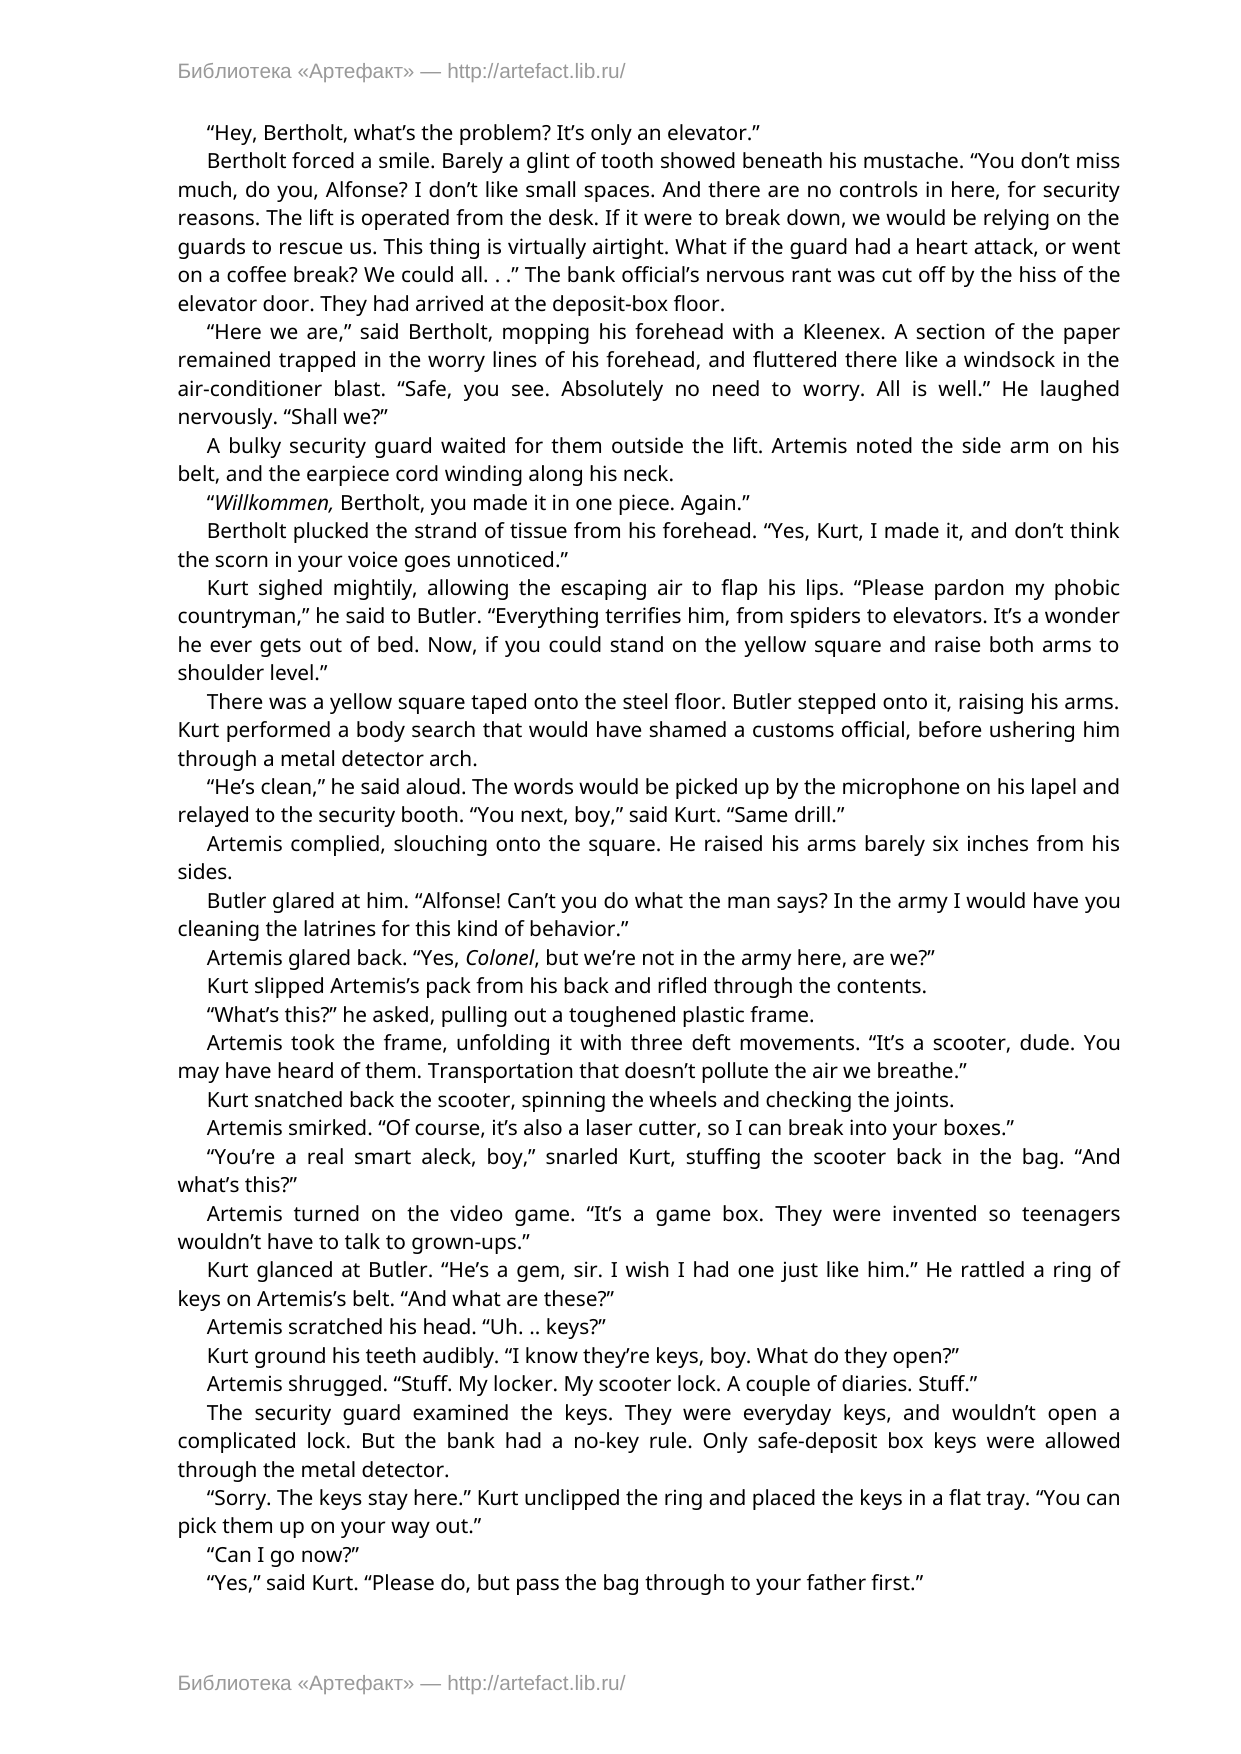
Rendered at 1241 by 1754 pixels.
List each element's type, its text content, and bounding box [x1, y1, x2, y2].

text Artemis shrugged. “Stuff. My locker. My scooter lock. A couple of diaries. Stuff.” [177, 1369, 1122, 1398]
text “Sorry. The keys stay here.” Kurt unclipped the ring and placed the keys in a flat tray. “You can pick them up on your way out.” [177, 1483, 1122, 1540]
text The security guard examined the keys. They were everyday keys, and wouldn’t open a complicated lock. But the bank had a no-key rule. Only safe-deposit box keys were allowed through the metal detector. [177, 1398, 1122, 1483]
text Kurt sighed mightily, allowing the escaping air to flap his lips. “Please pardon my phobic countryman,” he said to Butler. “Everything terrifies him, from spiders to elevators. It’s a wonder he ever gets out of bed. Now, if you could stand on the yellow square and raise both arms to shoulder level.” [177, 573, 1122, 687]
text “Can I go now?” [177, 1540, 1122, 1568]
text There was a yellow square taped onto the steel floor. Butler stepped onto it, raising his arms. Kurt performed a body search that would have shamed a customs official, before ushering him through a metal detector arch. [177, 687, 1122, 772]
text Artemis took the frame, unfolding it with three deft movements. “It’s a scooter, dude. You may have heard of them. Transportation that doesn’t pollute the air we breathe.” [177, 1028, 1122, 1085]
text “What’s this?” he asked, pulling out a toughened plastic frame. [177, 1000, 1122, 1028]
text “You’re a real smart aleck, boy,” snarled Kurt, stuffing the scooter back in the bag. “And what’s this?” [177, 1142, 1122, 1199]
text Artemis scratched his head. “Uh. .. keys?” [177, 1312, 1122, 1341]
text Bertholt forced a smile. Barely a glint of tooth showed beneath his mustache. “You don’t miss much, do you, Alfonse? I don’t like small spaces. And there are no controls in here, for security reasons. The lift is operated from the desk. If it were to break down, we would be relying on the guards to rescue us. This thing is virtually airtight. What if the guard had a heart attack, or went on a coffee break? We could all. . .” The bank official’s nervous rant was cut off by the hiss of the elevator door. They had arrived at the deposit-box floor. [177, 147, 1122, 317]
text Kurt ground his teeth audibly. “I know they’re keys, boy. What do they open?” [177, 1341, 1122, 1369]
text Kurt snatched back the scooter, spinning the wheels and checking the joints. [177, 1085, 1122, 1113]
text Artemis smirked. “Of course, it’s also a laser cutter, so I can break into your boxes.” [177, 1113, 1122, 1142]
text “Hey, Bertholt, what’s the problem? It’s only an elevator.” [177, 118, 1122, 147]
text “Yes,” said Kurt. “Please do, but pass the bag through to your father first.” [177, 1568, 1122, 1597]
text “He’s clean,” he said aloud. The words would be picked up by the microphone on his lapel and relayed to the security booth. “You next, boy,” said Kurt. “Same drill.” [177, 772, 1122, 829]
text Bertholt plucked the strand of tissue from his forehead. “Yes, Kurt, I made it, and don’t think the scorn in your voice goes unnoticed.” [177, 516, 1122, 573]
text Artemis glared back. “Yes, Colonel, but we’re not in the army here, are we?” [177, 943, 1122, 971]
text Artemis complied, slouching onto the square. He raised his arms barely six inches from his sides. [177, 829, 1122, 886]
text A bulky security guard waited for them outside the lift. Artemis noted the side arm on his belt, and the earpiece cord winding along his neck. [177, 431, 1122, 488]
text Butler glared at him. “Alfonse! Can’t you do what the man says? In the army I would have you cleaning the latrines for this kind of behavior.” [177, 886, 1122, 943]
text “Here we are,” said Bertholt, mopping his forehead with a Kleenex. A section of the paper remained trapped in the worry lines of his forehead, and fluttered there like a windsock in the air-conditioner blast. “Safe, you see. Absolutely no need to worry. All is well.” He laughed nervously. “Shall we?” [177, 317, 1122, 431]
text Kurt slipped Artemis’s pack from his back and rifled through the contents. [177, 971, 1122, 1000]
text “Willkommen, Bertholt, you made it in one piece. Again.” [177, 488, 1122, 516]
text Kurt glanced at Butler. “He’s a gem, sir. I wish I had one just like him.” He rattled a ring of keys on Artemis’s belt. “And what are these?” [177, 1256, 1122, 1312]
text Artemis turned on the video game. “It’s a game box. They were invented so teenagers wouldn’t have to talk to grown-ups.” [177, 1199, 1122, 1256]
